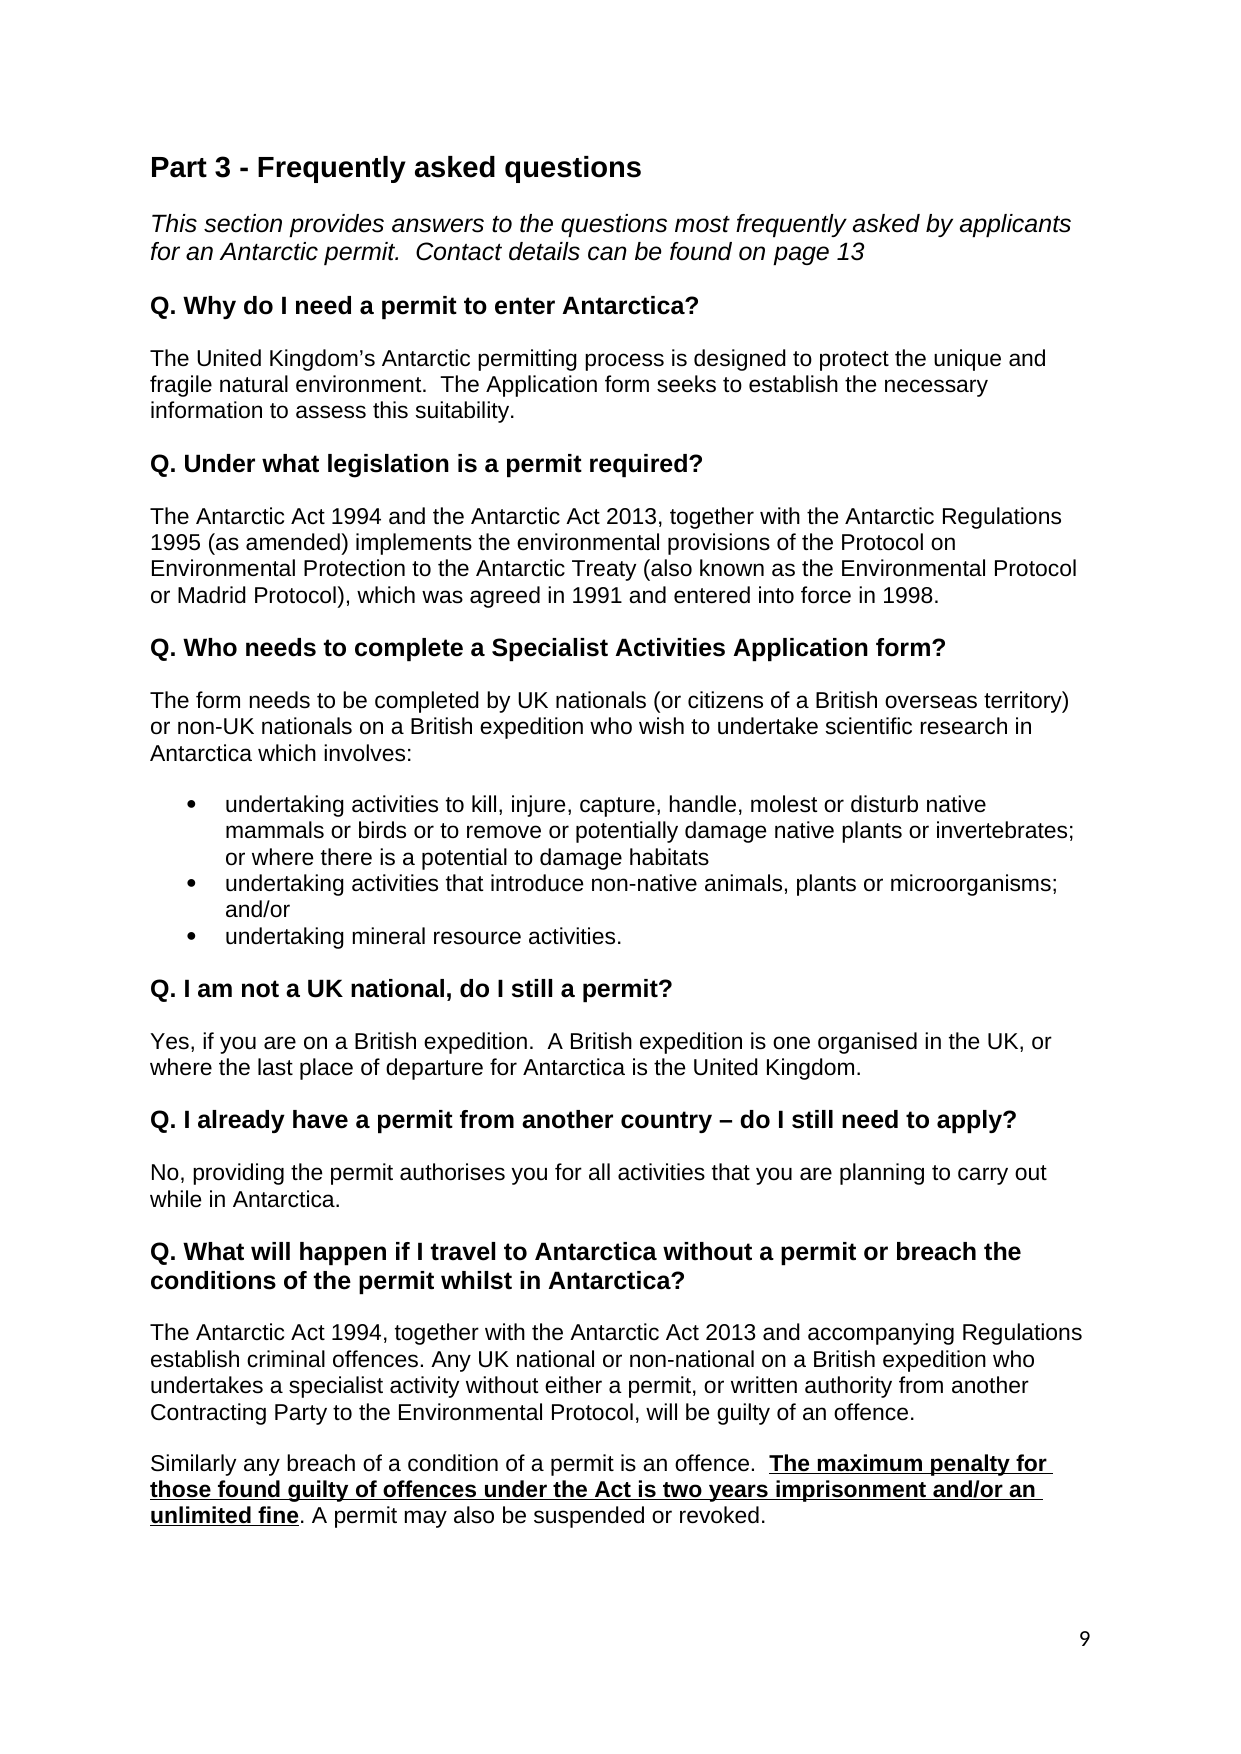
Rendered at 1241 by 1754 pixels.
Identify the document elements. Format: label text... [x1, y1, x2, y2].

text Yes, if you are on a British expedition. A British expedition is one organised in the UK, or where the last place of departure for Antarctica is the United Kingdom. [150, 1028, 1090, 1080]
text The form needs to be completed by UK nationals (or citizens of a British overseas territory) or non-UK nationals on a British expedition who wish to undertake scientific research in Antarctica which involves: [150, 687, 1090, 766]
text The United Kingdom’s Antarctic permitting process is designed to protect the unique and fragile natural environment. The Application form seeks to establish the necessary information to assess this suitability. [150, 345, 1090, 424]
text No, providing the permit authorises you for all activities that you are planning to carry out while in Antarctica. [150, 1159, 1090, 1212]
text Q. Who needs to complete a Specialist Activities Application form? [150, 633, 1090, 662]
list undertaking activities to kill, injure, capture, handle, molest or disturb native mammals or birds or to remove or potentially damage native plants or invertebrates; or where there is a potential to damage habitats [187, 791, 1090, 870]
text Q. I already have a permit from another country – do I still need to apply? [150, 1105, 1090, 1134]
text Part 3 - Frequently asked questions [150, 150, 1090, 183]
text Similarly any breach of a condition of a permit is an offence. The maximum penalty for those found guilty of offences under the Act is two years imprisonment and/or an unlimited fine. A permit may also be suspended or revoked. [150, 1450, 1090, 1529]
list undertaking mineral resource activities. [187, 923, 1090, 949]
text Q. What will happen if I travel to Antarctica without a permit or breach the conditions of the permit whilst in Antarctica? [150, 1237, 1090, 1294]
text The Antarctic Act 1994, together with the Antarctic Act 2013 and accompanying Regulations establish criminal offences. Any UK national or non-national on a British expedition who undertakes a specialist activity without either a permit, or written authority from another Contracting Party to the Environmental Protocol, will be guilty of an offence. [150, 1319, 1090, 1425]
text Q. Under what legislation is a permit required? [150, 449, 1090, 478]
text This section provides answers to the questions most frequently asked by applicants for an Antarctic permit. Contact details can be found on page 13 [150, 208, 1090, 266]
text The Antarctic Act 1994 and the Antarctic Act 2013, together with the Antarctic Regulations 1995 (as amended) implements the environmental provisions of the Protocol on Environmental Protection to the Antarctic Treaty (also known as the Environmental Protocol or Madrid Protocol), which was agreed in 1991 and entered into force in 1998. [150, 503, 1090, 608]
text Q. Why do I need a permit to enter Antarctica? [150, 291, 1090, 320]
text Q. I am not a UK national, do I still a permit? [150, 974, 1090, 1003]
list undertaking activities that introduce non-native animals, plants or microorganisms; and/or [187, 870, 1090, 923]
